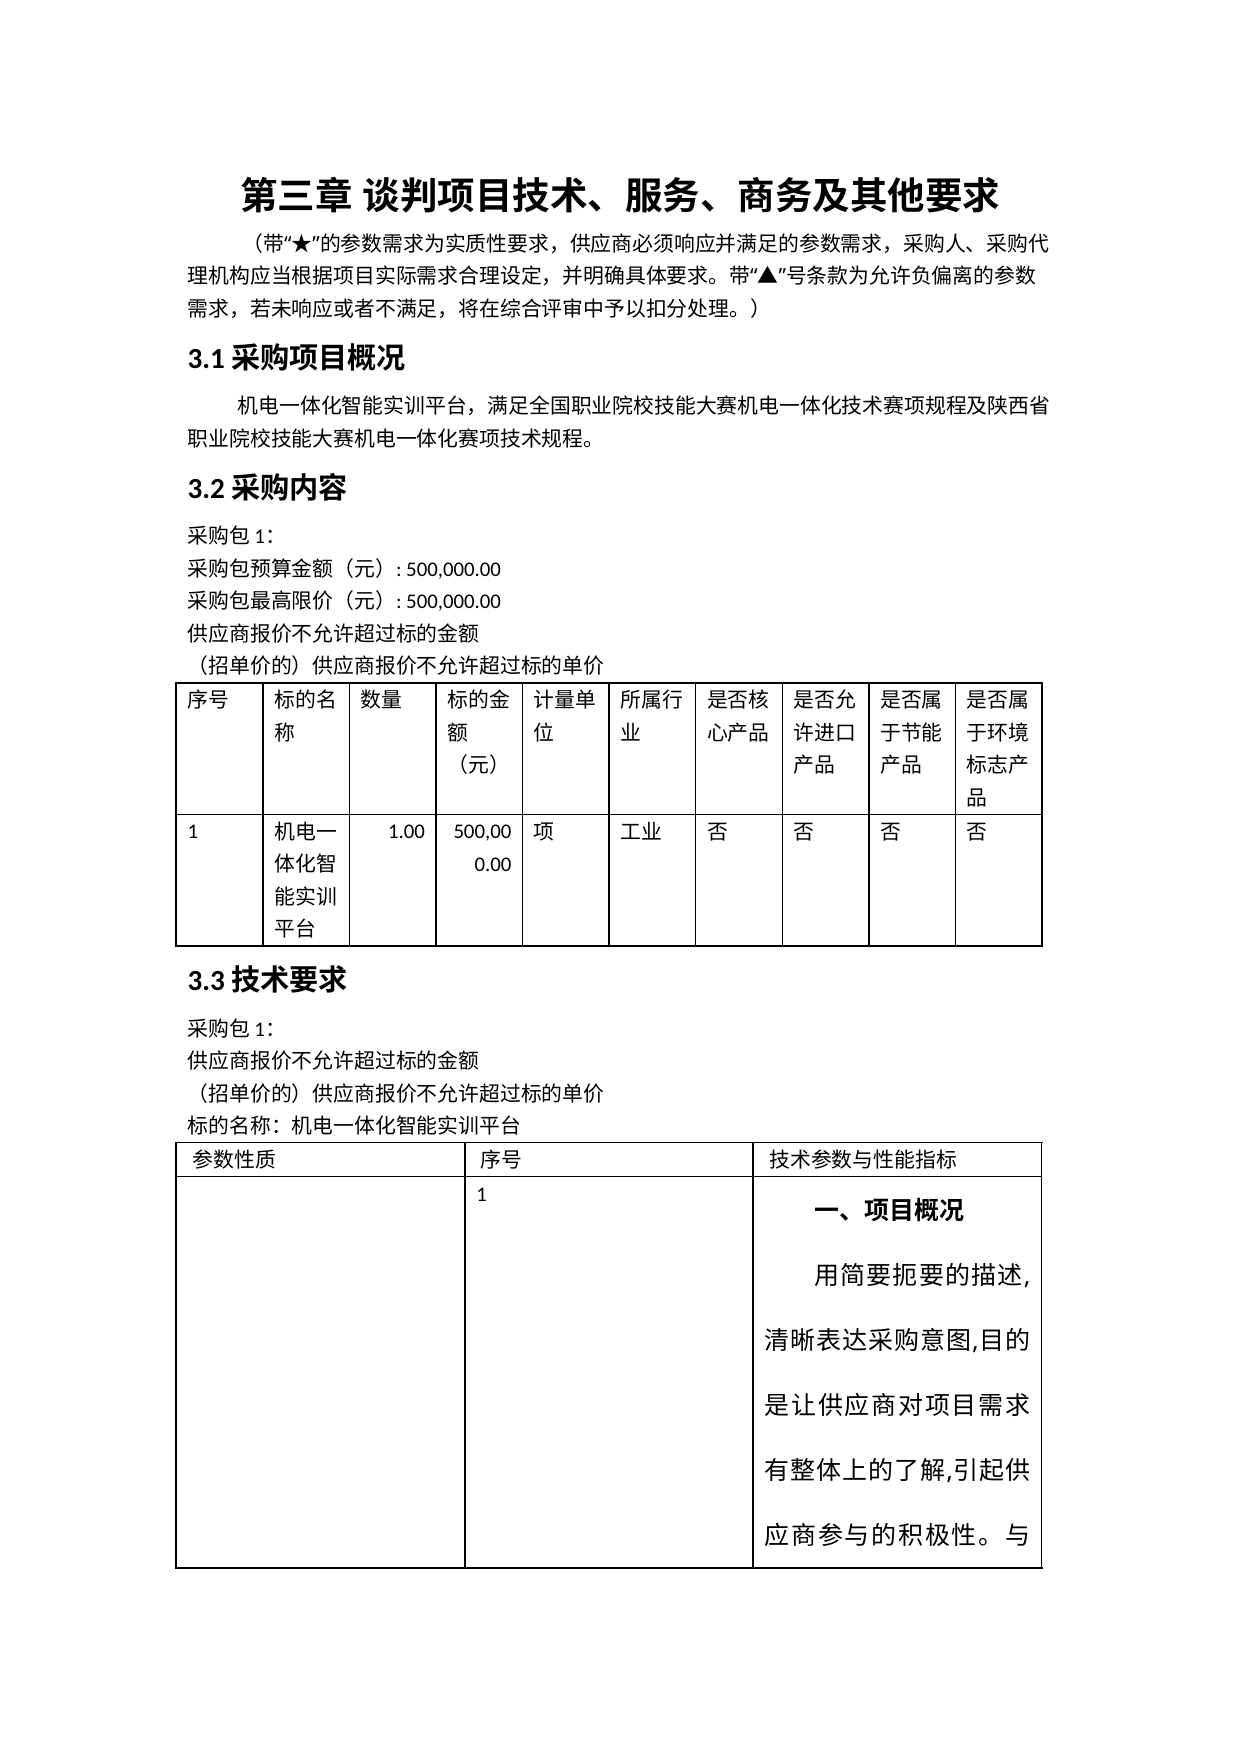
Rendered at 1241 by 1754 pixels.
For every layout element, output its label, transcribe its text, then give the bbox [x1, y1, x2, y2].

table_cell 工业 [610, 815, 695, 945]
text （招单价的）供应商报价不允许超过标的单价 [187, 1077, 1053, 1109]
text 供应商报价不允许超过标的金额 [187, 1044, 1053, 1077]
table_cell 否 [696, 815, 782, 945]
text （招单价的）供应商报价不允许超过标的单价 [187, 649, 1053, 682]
text 供应商报价不允许超过标的金额 [187, 617, 1053, 649]
table_cell 机电一体化智能实训平台 [264, 815, 349, 945]
table_header 序号 [177, 684, 262, 813]
table_header 是否属于环境标志产品 [956, 684, 1041, 813]
table_cell 否 [783, 815, 868, 945]
table_cell 500,000.00 [437, 815, 522, 945]
text 3.2采购内容 [187, 454, 1053, 519]
table_header 标的金额 （元） [437, 684, 522, 813]
table_cell 1 [177, 815, 262, 945]
text 第三章 谈判项目技术、服务、商务及其他要求 [187, 162, 1053, 227]
table_cell 项 [523, 815, 608, 945]
table_header 是否核心产品 [696, 684, 782, 813]
table_cell 否 [870, 815, 955, 945]
table_cell [177, 1177, 464, 1567]
table_cell 1.00 [350, 815, 435, 945]
text 采购包1： [187, 1012, 1053, 1044]
table_header 标的名称 [264, 684, 349, 813]
table_header 参数性质 [177, 1143, 464, 1176]
table_header 是否允许进口产品 [783, 684, 868, 813]
text 采购包1： [187, 519, 1053, 552]
text 采购包最高限价（元）: 500,000.00 [187, 584, 1053, 617]
table_header 序号 [466, 1143, 752, 1176]
text 机电一体化智能实训平台，满足全国职业院校技能大赛机电一体化技术赛项规程及陕西省职业院校技能大赛机电一体化赛项技术规程。 [187, 389, 1053, 454]
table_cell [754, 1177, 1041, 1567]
table_header 所属行业 [610, 684, 695, 813]
table_header 是否属于节能产品 [870, 684, 955, 813]
table_cell 1 [466, 1177, 752, 1567]
table_header 数量 [350, 684, 435, 813]
text 标的名称：机电一体化智能实训平台 [187, 1109, 1053, 1142]
table_header 技术参数与性能指标 [754, 1143, 1041, 1176]
text 3.1采购项目概况 [187, 324, 1053, 389]
text （带“★”的参数需求为实质性要求，供应商必须响应并满足的参数需求，采购人、采购代理机构应当根据项目实际需求合理设定，并明确具体要求。带“▲”号条款为允许负偏离的参数需求，若未响应或者不满足，将在综合评审中予以扣分处理。） [187, 227, 1053, 324]
table_header 计量单位 [523, 684, 608, 813]
table_cell 否 [956, 815, 1041, 945]
text 3.3技术要求 [187, 947, 1053, 1012]
text 采购包预算金额（元）: 500,000.00 [187, 552, 1053, 584]
